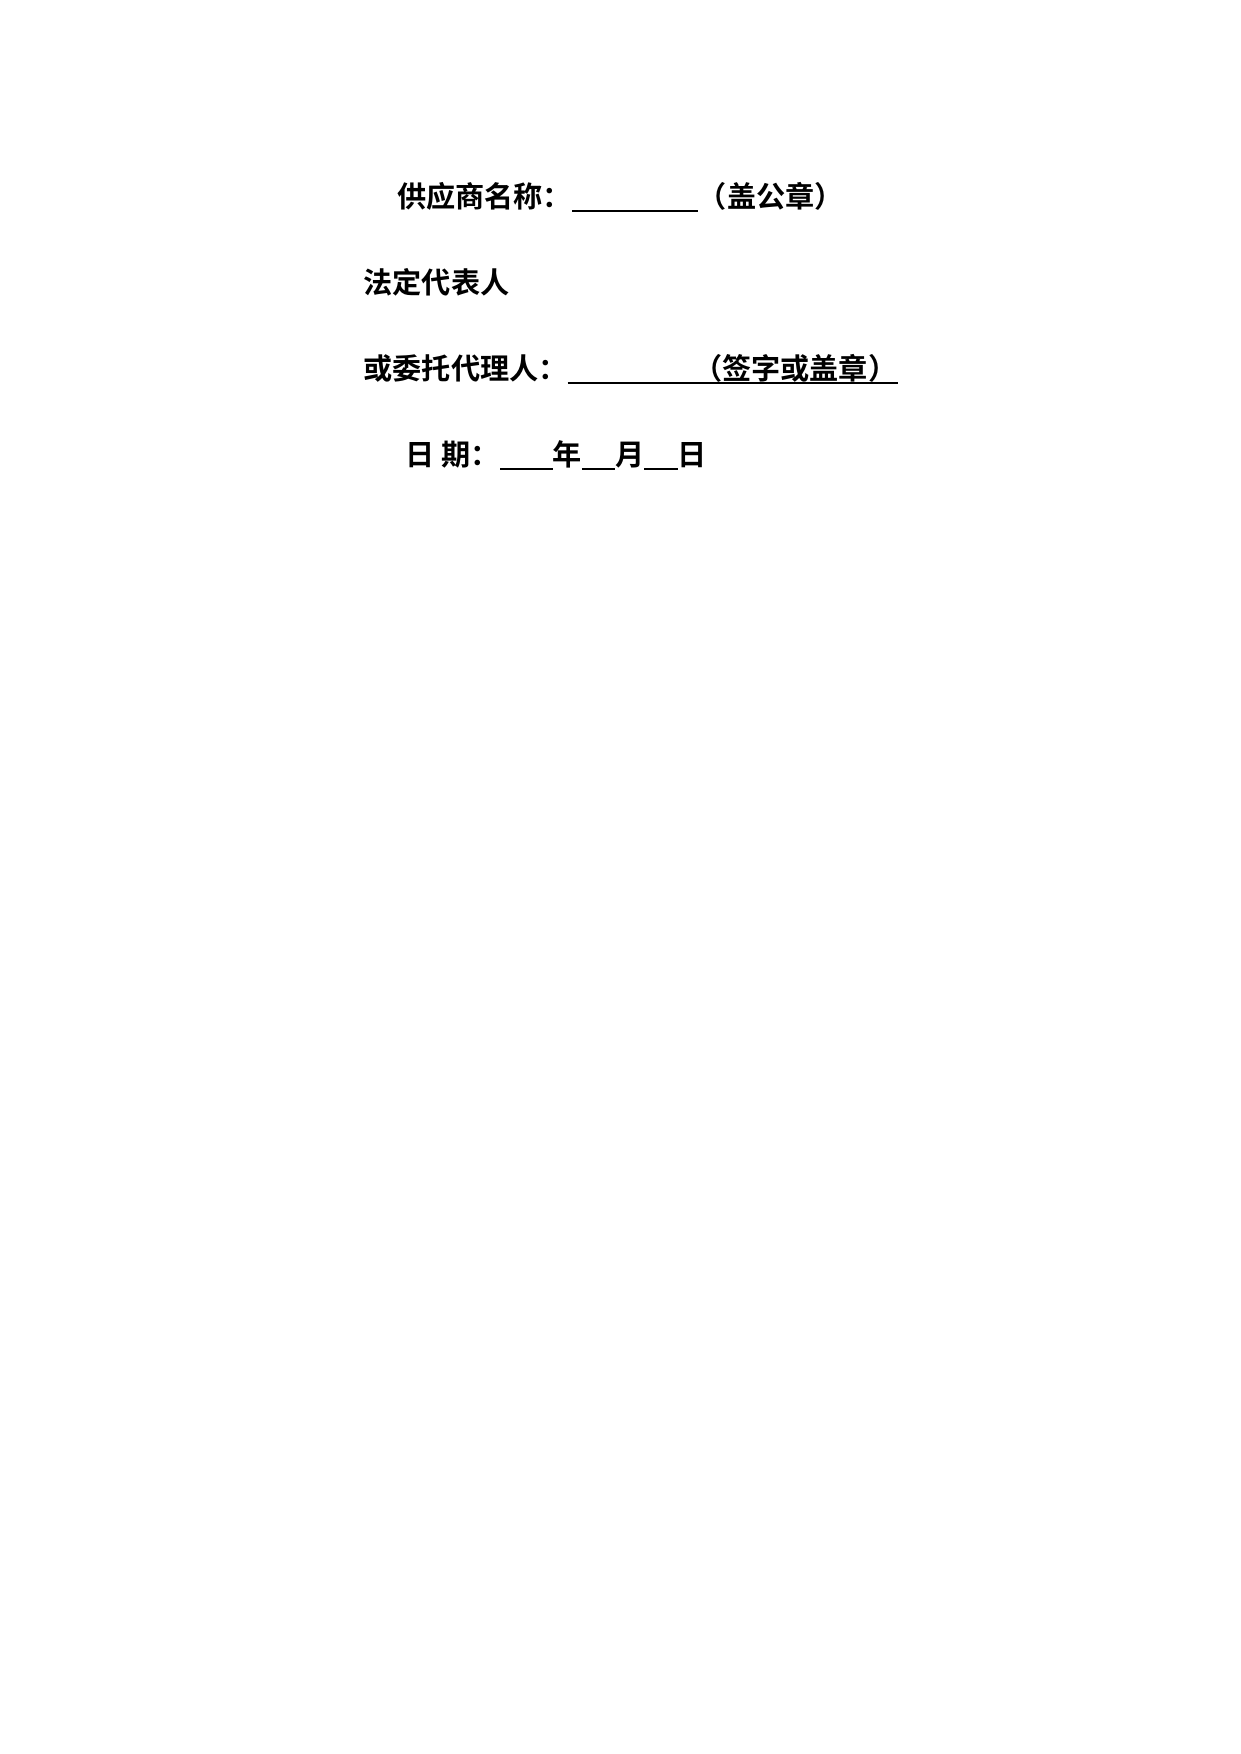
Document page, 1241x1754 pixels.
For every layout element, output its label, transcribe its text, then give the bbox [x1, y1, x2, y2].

text 法定代表人 [187, 248, 1053, 313]
text 或委托代理人： （签字或盖章） [187, 334, 1053, 399]
text 日 期： 年 月 日 [187, 420, 1053, 485]
text 供应商名称： （盖公章） [187, 162, 1053, 227]
